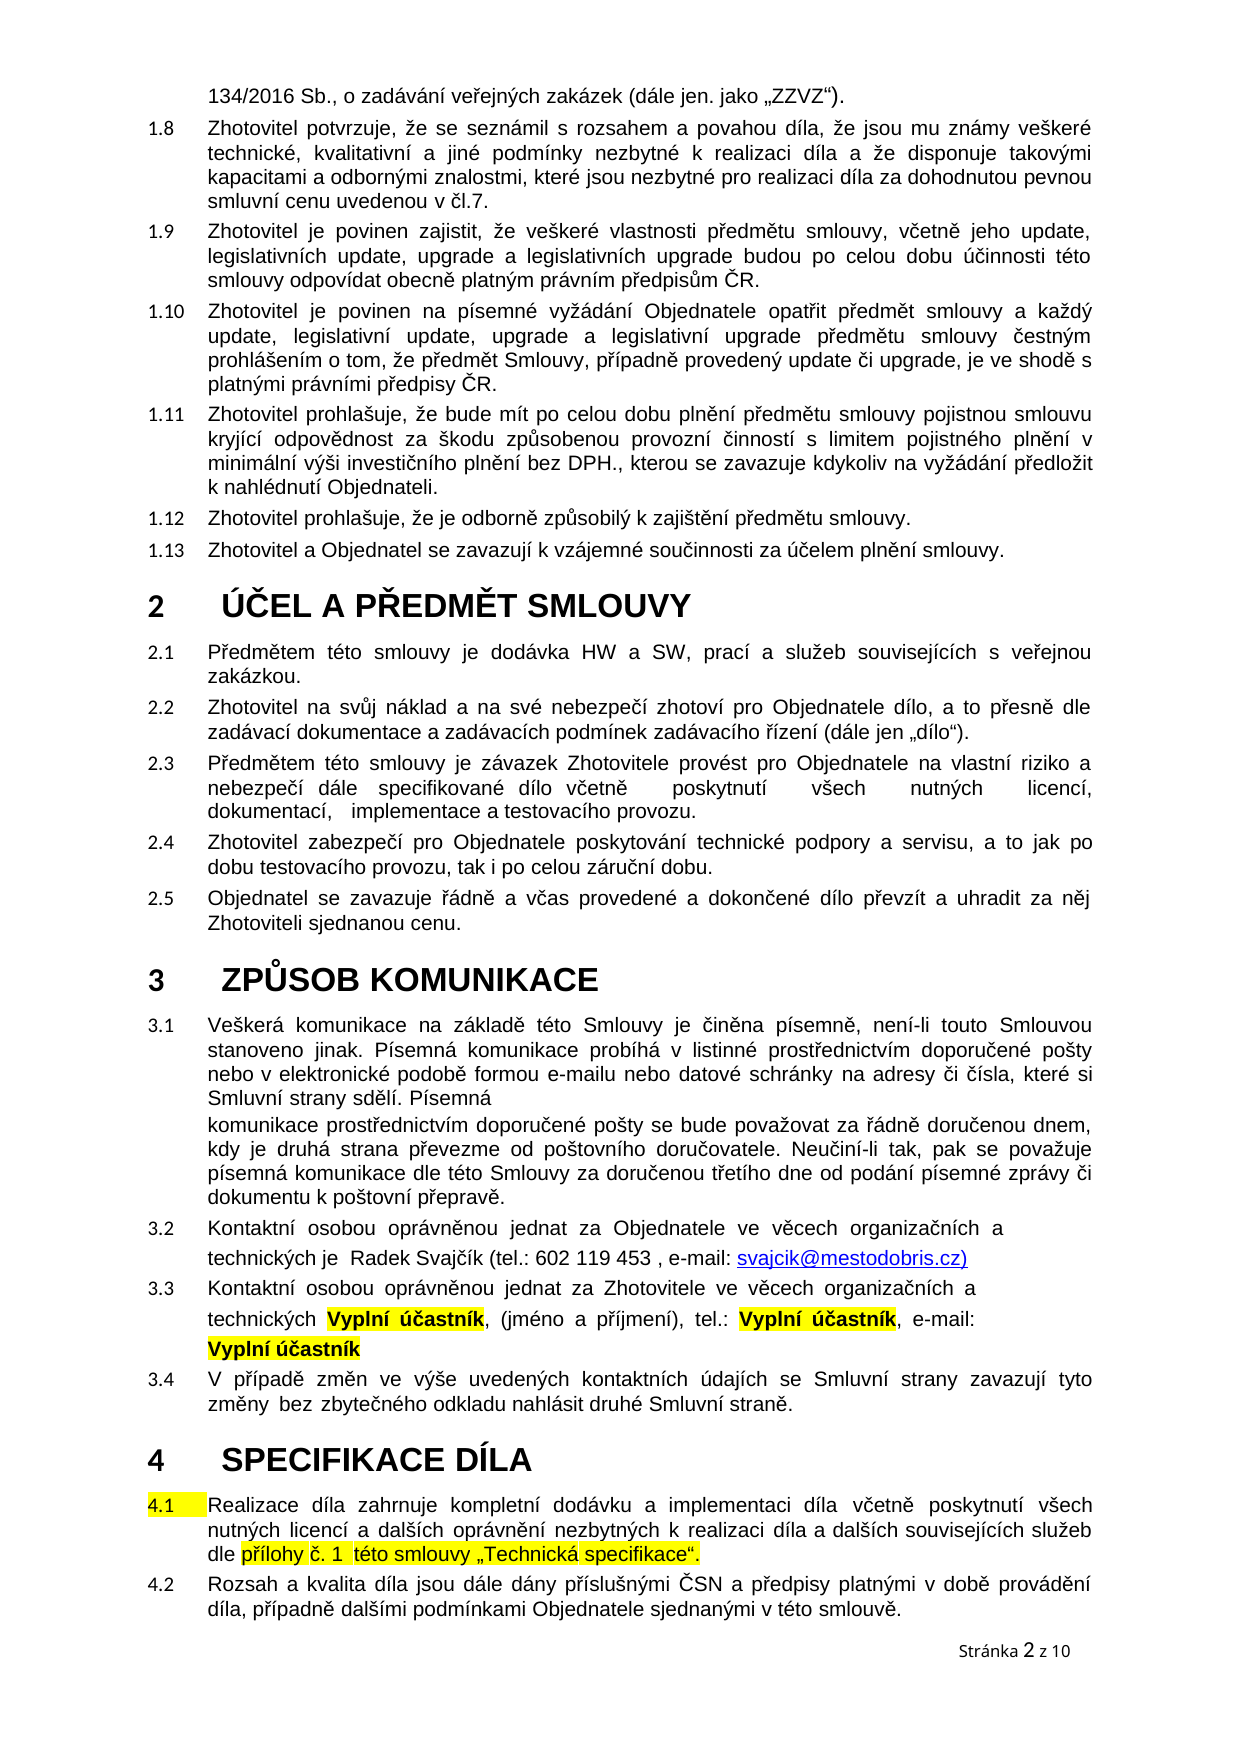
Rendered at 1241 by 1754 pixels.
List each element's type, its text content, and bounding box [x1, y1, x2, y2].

list Předmětem této smlouvy je závazek Zhotovitele provést pro Objednatele na vlastní riziko a nebezpečí dále specifikované dílo včetně poskytnutí všech nutných licencí, dokumentací, implementace a testovacího provozu. [147, 750, 1092, 823]
list Předmětem této smlouvy je dodávka HW a SW, prací a služeb souvisejících s veřejnou zakázkou. [147, 639, 1093, 688]
subtitle ZPŮSOB KOMUNIKACE [147, 959, 1153, 999]
list Rozsah a kvalita díla jsou dále dány příslušnými ČSN a předpisy platnými v době provádění díla, případně dalšími podmínkami Objednatele sjednanými v této smlouvě. [147, 1572, 1093, 1621]
list Veškerá komunikace na základě této Smlouvy je činěna písemně, není-li touto Smlouvou stanoveno jinak. Písemná komunikace probíhá v listinné prostřednictvím doporučené pošty nebo v elektronické podobě formou e-mailu nebo datové schránky na adresy či čísla, které si Smluvní strany sdělí. Písemná [147, 1012, 1093, 1109]
list Zhotovitel na svůj náklad a na své nebezpečí zhotoví pro Objednatele dílo, a to přesně dle zadávací dokumentace a zadávacích podmínek zadávacího řízení (dále jen „dílo“). [147, 694, 1093, 744]
list Zhotovitel a Objednatel se zavazují k vzájemné součinnosti za účelem plnění smlouvy. [147, 537, 1153, 562]
list V případě změn ve výše uvedených kontaktních údajích se Smluvní strany zavazují tyto změny bez zbytečného odkladu nahlásit druhé Smluvní straně. [147, 1366, 1092, 1416]
list Realizace díla zahrnuje kompletní dodávku a implementaci díla včetně poskytnutí všech nutných licencí a dalších oprávnění nezbytných k realizaci díla a dalších souvisejících služeb dle přílohy č. 1 této smlouvy „Technická specifikace“. [147, 1492, 1093, 1565]
subtitle SPECIFIKACE DÍLA [147, 1438, 1153, 1479]
list Zhotovitel je povinen zajistit, že veškeré vlastnosti předmětu smlouvy, včetně jeho update, legislativních update, upgrade a legislativních upgrade budou po celou dobu účinnosti této smlouvy odpovídat obecně platným právním předpisům ČR. [147, 219, 1092, 292]
list Zhotovitel prohlašuje, že je odborně způsobilý k zajištění předmětu smlouvy. [147, 505, 1153, 531]
list Zhotovitel prohlašuje, že bude mít po celou dobu plnění předmětu smlouvy pojistnou smlouvu kryjící odpovědnost za škodu způsobenou provozní činností s limitem pojistného plnění v minimální výši investičního plnění bez DPH., kterou se zavazuje kdykoliv na vyžádání předložit k nahlédnutí Objednateli. [147, 402, 1093, 499]
list Objednatel se zavazuje řádně a včas provedené a dokončené dílo převzít a uhradit za něj Zhotoviteli sjednanou cenu. [147, 885, 1092, 935]
list Kontaktní osobou oprávněnou jednat za Zhotovitele ve věcech organizačních a technických Vyplní účastník, (jméno a příjmení), tel.: Vyplní účastník, e-mail: Vyplní účastník [147, 1275, 976, 1360]
list Kontaktní osobou oprávněnou jednat za Objednatele ve věcech organizačních a technických je Radek Svajčík (tel.: 602 119 453 , e-mail: svajcik@mestodobris.cz) [147, 1215, 1004, 1269]
list Zhotovitel zabezpečí pro Objednatele poskytování technické podpory a servisu, a to jak po dobu testovacího provozu, tak i po celou záruční dobu. [147, 829, 1093, 879]
text komunikace prostřednictvím doporučené pošty se bude považovat za řádně doručenou dnem, kdy je druhá strana převezme od poštovního doručovatele. Neučiní-li tak, pak se považuje písemná komunikace dle této Smlouvy za doručenou třetího dne od podání písemné zprávy či dokumentu k poštovní přepravě. [207, 1113, 1092, 1208]
list Zhotovitel je povinen na písemné vyžádání Objednatele opatřit předmět smlouvy a každý update, legislativní update, upgrade a legislativní upgrade předmětu smlouvy čestným prohlášením o tom, že předmět Smlouvy, případně provedený update či upgrade, je ve shodě s platnými právními předpisy ČR. [147, 298, 1092, 396]
list Zhotovitel potvrzuje, že se seznámil s rozsahem a povahou díla, že jsou mu známy veškeré technické, kvalitativní a jiné podmínky nezbytné k realizaci díla a že disponuje takovými kapacitami a odbornými znalostmi, které jsou nezbytné pro realizaci díla za dohodnutou pevnou smluvní cenu uvedenou v čl.7. [147, 115, 1092, 212]
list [147, 83, 1093, 109]
subtitle ÚČEL A PŘEDMĚT SMLOUVY [147, 585, 1153, 626]
